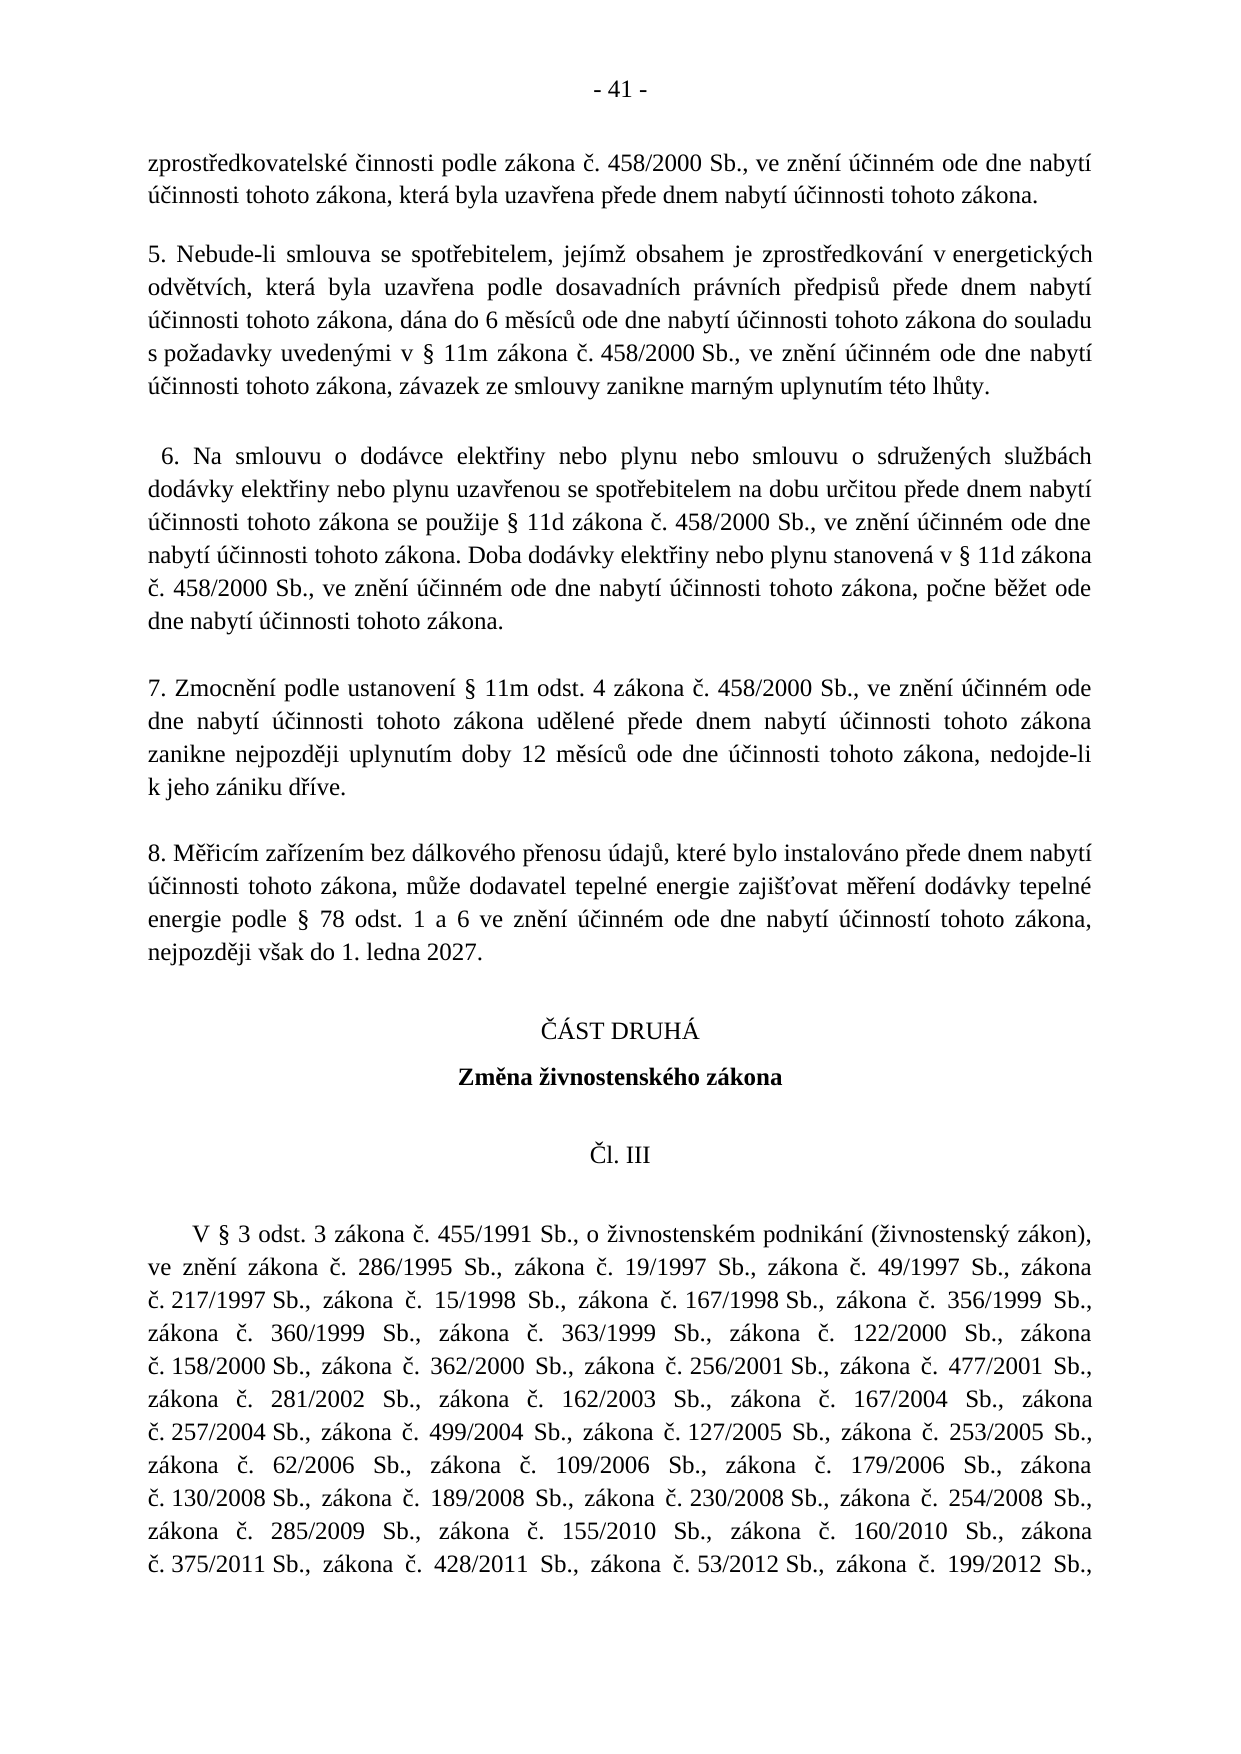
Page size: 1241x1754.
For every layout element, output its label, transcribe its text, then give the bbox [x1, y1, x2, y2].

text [148, 148, 1093, 209]
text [148, 1219, 1093, 1578]
text 5. Nebude-li smlouva se spotřebitelem, jejímž obsahem je zprostředkování v energetických odvětvích, která byla uzavřena podle dosavadních právních předpisů přede dnem nabytí účinnosti tohoto zákona, dána do 6 měsíců ode dne nabytí účinnosti tohoto zákona do souladu s požadavky uvedenými v § 11m zákona č. 458/2000 Sb., ve znění účinném ode dne nabytí účinnosti tohoto zákona, závazek ze smlouvy zanikne marným uplynutím této lhůty. [148, 239, 1093, 399]
list 8. Měřicím zařízením bez dálkového přenosu údajů, které bylo instalováno přede dnem nabytí účinnosti tohoto zákona, může dodavatel tepelné energie zajišťovat měření dodávky tepelné energie podle § 78 odst. 1 a 6 ve znění účinném ode dne nabytí účinností tohoto zákona, nejpozději však do 1. ledna 2027. [148, 838, 1093, 966]
text 6. Na smlouvu o dodávce elektřiny nebo plynu nebo smlouvu o sdružených službách dodávky elektřiny nebo plynu uzavřenou se spotřebitelem na dobu určitou přede dnem nabytí účinnosti tohoto zákona se použije § 11d zákona č. 458/2000 Sb., ve znění účinném ode dne nabytí účinnosti tohoto zákona. Doba dodávky elektřiny nebo plynu stanovená v § 11d zákona č. 458/2000 Sb., ve znění účinném ode dne nabytí účinnosti tohoto zákona, počne běžet ode dne nabytí účinnosti tohoto zákona. [148, 441, 1093, 635]
list 7. Zmocnění podle ustanovení § 11m odst. 4 zákona č. 458/2000 Sb., ve znění účinném ode dne nabytí účinnosti tohoto zákona udělené přede dnem nabytí účinnosti tohoto zákona zanikne nejpozději uplynutím doby 12 měsíců ode dne účinnosti tohoto zákona, nedojde-li k jeho zániku dříve. [148, 673, 1093, 801]
text Změna živnostenského zákona [148, 1062, 1093, 1090]
text ČÁST DRUHÁ [148, 1016, 1093, 1045]
text Čl. III [148, 1140, 1093, 1169]
